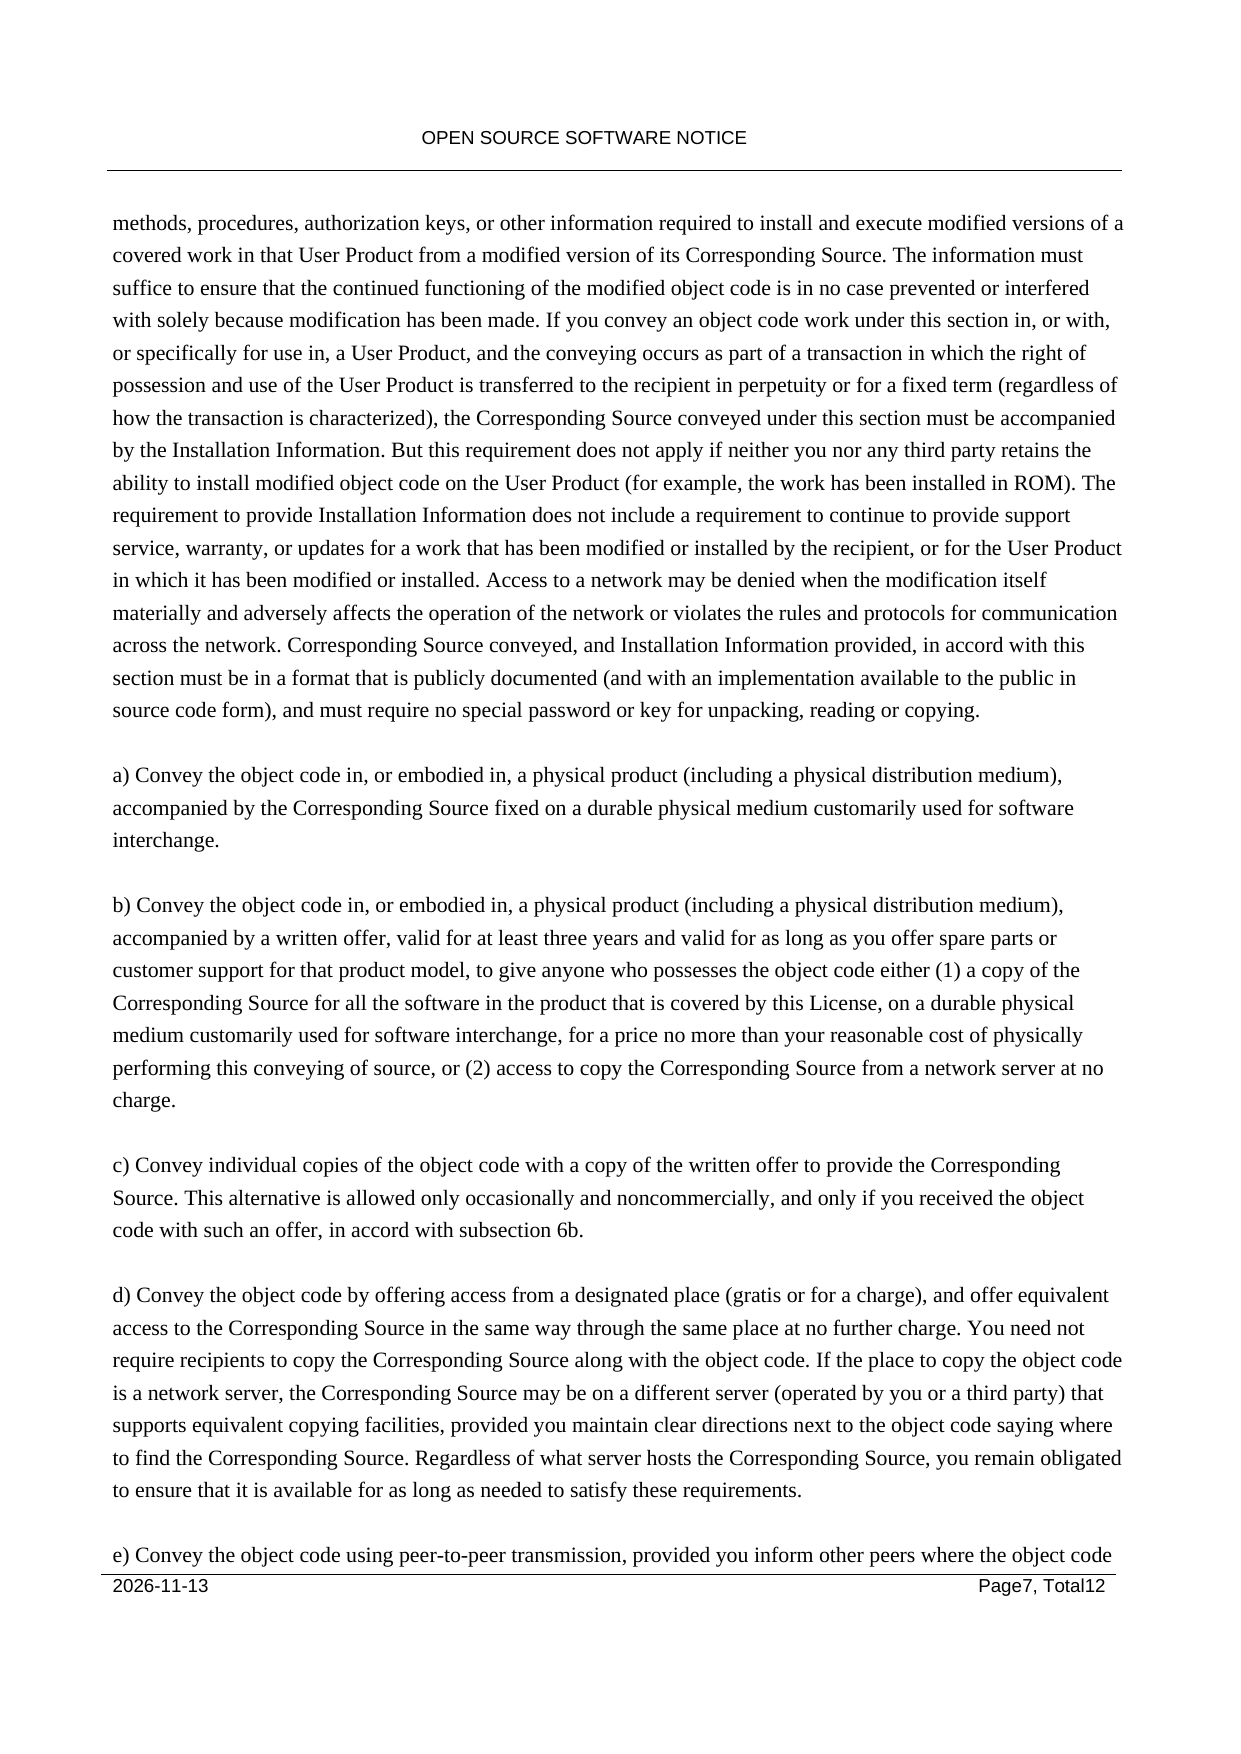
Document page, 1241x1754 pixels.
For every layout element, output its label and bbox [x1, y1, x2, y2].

text [112, 206, 1128, 1571]
